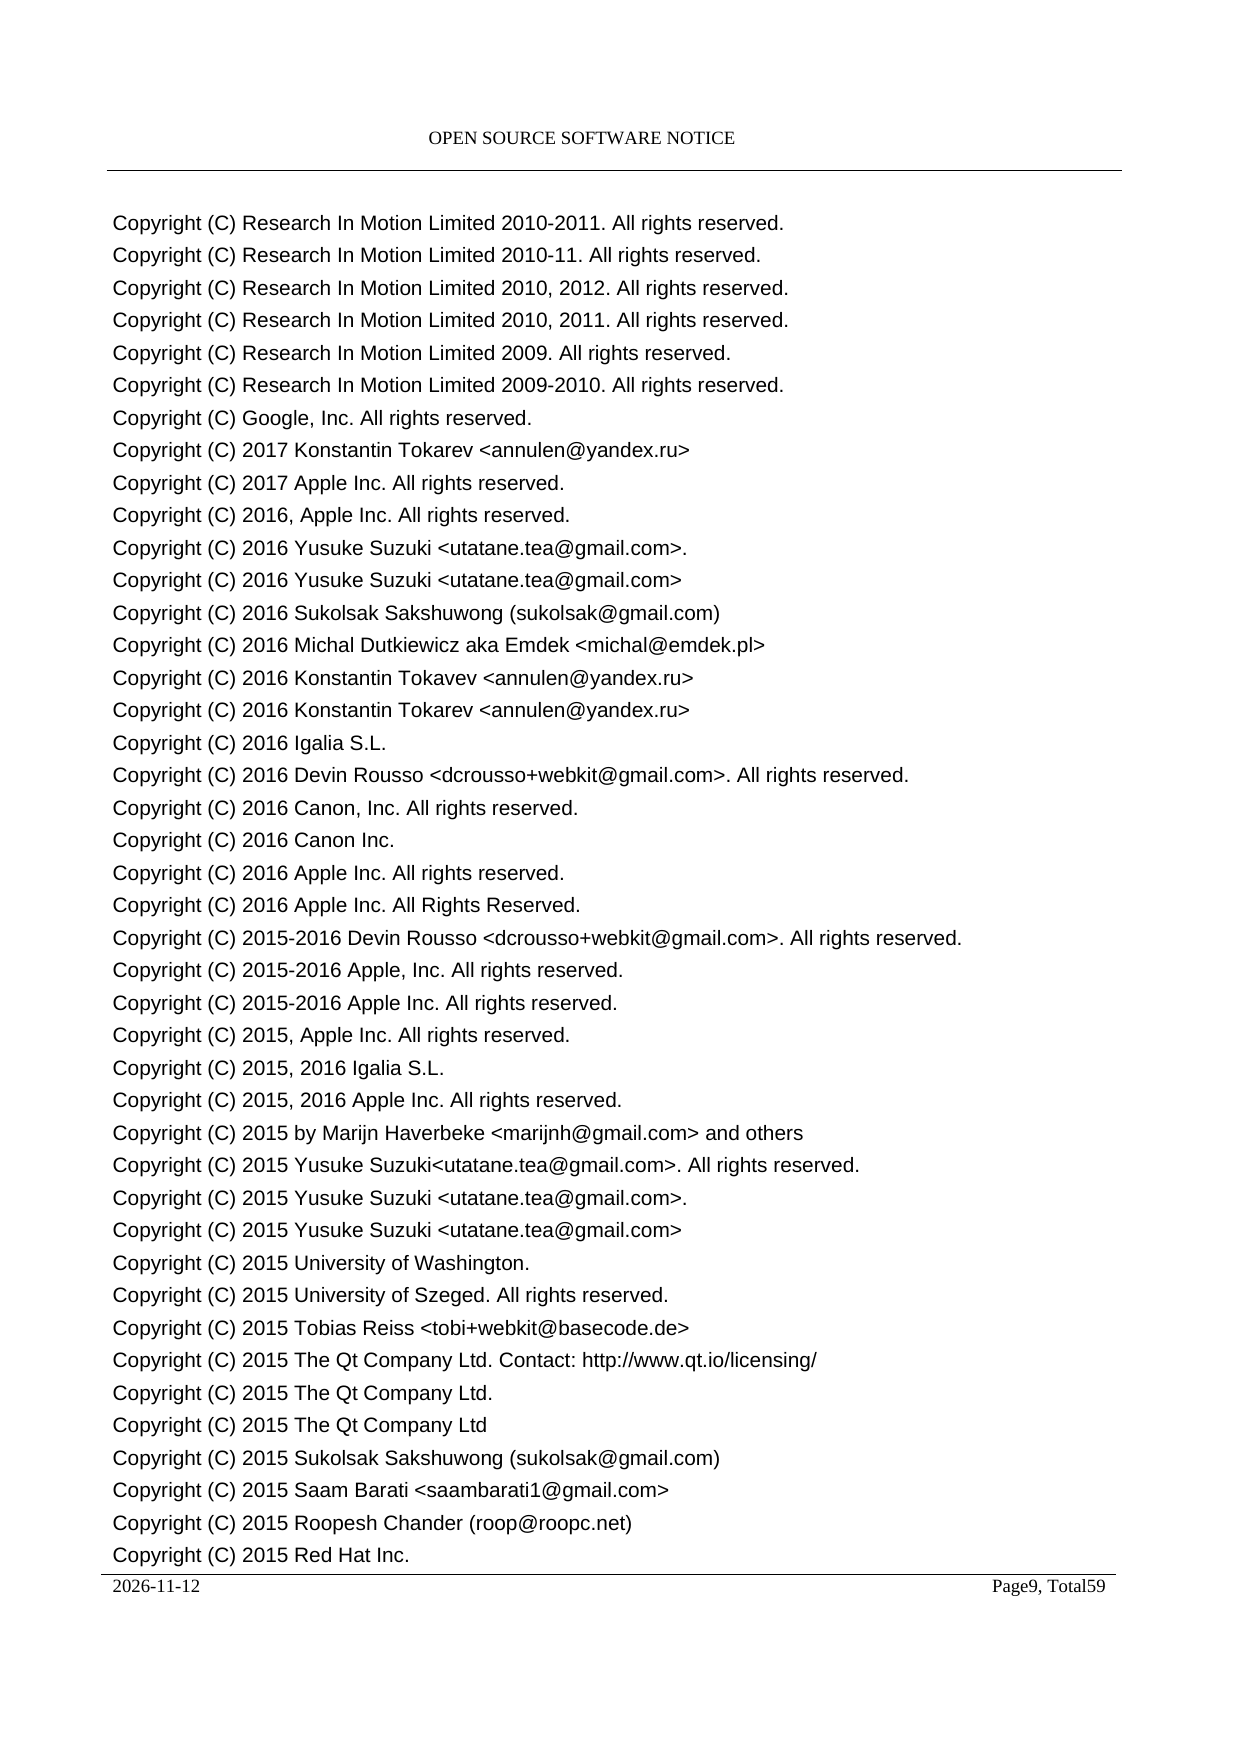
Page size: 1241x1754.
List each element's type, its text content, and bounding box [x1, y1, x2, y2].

text Copyright (C) 2015, 2016 Igalia S.L. [112, 1051, 1128, 1084]
text Copyright (C) 2016 Konstantin Tokavev <annulen@yandex.ru> [112, 661, 1128, 694]
text Copyright (C) 2016 Michal Dutkiewicz aka Emdek <michal@emdek.pl> [112, 629, 1128, 661]
text Copyright (C) 2015 Sukolsak Sakshuwong (sukolsak@gmail.com) [112, 1441, 1128, 1474]
text Copyright (C) 2015 University of Washington. [112, 1246, 1128, 1279]
text Copyright (C) 2017 Konstantin Tokarev <annulen@yandex.ru> [112, 434, 1128, 466]
text Copyright (C) 2015 Yusuke Suzuki <utatane.tea@gmail.com>. [112, 1181, 1128, 1214]
text Copyright (C) 2017 Apple Inc. All rights reserved. [112, 466, 1128, 499]
text Copyright (C) 2015 Saam Barati <saambarati1@gmail.com> [112, 1474, 1128, 1506]
text Copyright (C) 2015-2016 Apple Inc. All rights reserved. [112, 986, 1128, 1019]
text Copyright (C) Research In Motion Limited 2009-2010. All rights reserved. [112, 369, 1128, 401]
text Copyright (C) Research In Motion Limited 2010-11. All rights reserved. [112, 239, 1128, 271]
text Copyright (C) 2015 Yusuke Suzuki <utatane.tea@gmail.com> [112, 1214, 1128, 1246]
text Copyright (C) 2015-2016 Apple, Inc. All rights reserved. [112, 954, 1128, 986]
text Copyright (C) 2015-2016 Devin Rousso <dcrousso+webkit@gmail.com>. All rights reserved. [112, 921, 1128, 954]
text Copyright (C) Research In Motion Limited 2010, 2012. All rights reserved. [112, 271, 1128, 304]
text Copyright (C) 2015 The Qt Company Ltd [112, 1409, 1128, 1441]
text Copyright (C) 2015 University of Szeged. All rights reserved. [112, 1279, 1128, 1311]
text Copyright (C) 2016 Yusuke Suzuki <utatane.tea@gmail.com>. [112, 531, 1128, 564]
text Copyright (C) 2015 by Marijn Haverbeke <marijnh@gmail.com> and others [112, 1116, 1128, 1149]
text Copyright (C) 2015 The Qt Company Ltd. [112, 1376, 1128, 1409]
text Copyright (C) 2016 Konstantin Tokarev <annulen@yandex.ru> [112, 694, 1128, 726]
text Copyright (C) 2016 Canon Inc. [112, 824, 1128, 856]
text Copyright (C) 2015 Tobias Reiss <tobi+webkit@basecode.de> [112, 1311, 1128, 1344]
text Copyright (C) Research In Motion Limited 2010-2011. All rights reserved. [112, 206, 1128, 239]
text Copyright (C) 2015, 2016 Apple Inc. All rights reserved. [112, 1084, 1128, 1116]
text Copyright (C) 2015 Yusuke Suzuki<utatane.tea@gmail.com>. All rights reserved. [112, 1149, 1128, 1181]
text Copyright (C) 2016 Apple Inc. All Rights Reserved. [112, 889, 1128, 921]
text Copyright (C) 2016 Devin Rousso <dcrousso+webkit@gmail.com>. All rights reserved. [112, 759, 1128, 791]
text Copyright (C) 2016 Sukolsak Sakshuwong (sukolsak@gmail.com) [112, 596, 1128, 629]
text Copyright (C) Google, Inc. All rights reserved. [112, 401, 1128, 434]
text Copyright (C) Research In Motion Limited 2010, 2011. All rights reserved. [112, 304, 1128, 336]
text Copyright (C) Research In Motion Limited 2009. All rights reserved. [112, 336, 1128, 369]
text Copyright (C) 2015 The Qt Company Ltd. Contact: http://www.qt.io/licensing/ [112, 1344, 1128, 1376]
text Copyright (C) 2016 Yusuke Suzuki <utatane.tea@gmail.com> [112, 564, 1128, 596]
text Copyright (C) 2015 Roopesh Chander (roop@roopc.net) [112, 1506, 1128, 1539]
text Copyright (C) 2015 Red Hat Inc. [112, 1539, 1128, 1571]
text Copyright (C) 2016 Apple Inc. All rights reserved. [112, 856, 1128, 889]
text Copyright (C) 2016 Canon, Inc. All rights reserved. [112, 791, 1128, 824]
text Copyright (C) 2016, Apple Inc. All rights reserved. [112, 499, 1128, 531]
text Copyright (C) 2016 Igalia S.L. [112, 726, 1128, 759]
text Copyright (C) 2015, Apple Inc. All rights reserved. [112, 1019, 1128, 1051]
